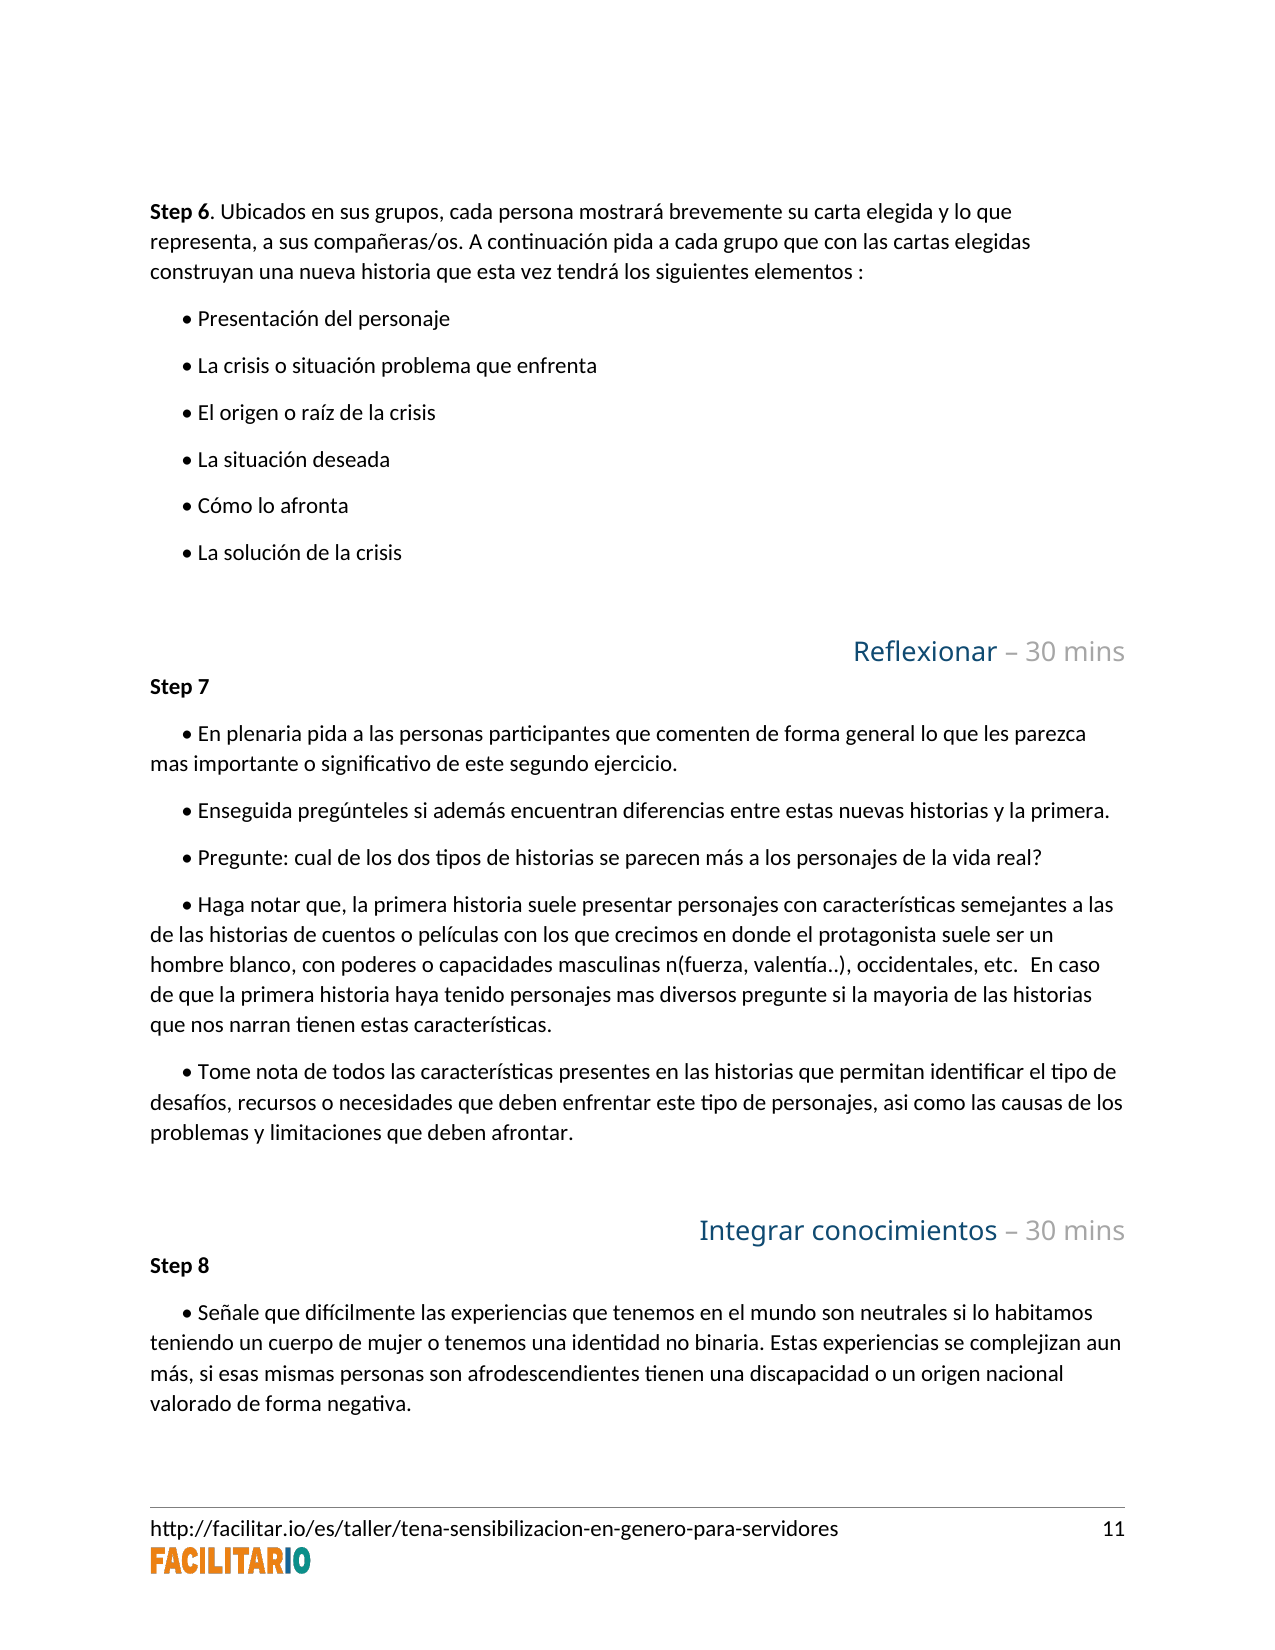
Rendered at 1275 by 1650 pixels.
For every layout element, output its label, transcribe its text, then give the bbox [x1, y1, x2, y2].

text • La situación deseada [150, 445, 1125, 473]
text Step 7 [150, 672, 1125, 700]
picture [145, 1544, 315, 1576]
text • Señale que difícilmente las experiencias que tenemos en el mundo son neutrales si lo habitamos teniendo un cuerpo de mujer o tenemos una identidad no binaria. Estas experiencias se complejizan aun más, si esas mismas personas son afrodescendientes tienen una discapacidad o un origen nacional valorado de forma negativa. [150, 1298, 1125, 1417]
text • Haga notar que, la primera historia suele presentar personajes con características semejantes a las de las historias de cuentos o películas con los que crecimos en donde el protagonista suele ser un hombre blanco, con poderes o capacidades masculinas n(fuerza, valentía..), occidentales, etc. En caso de que la primera historia haya tenido personajes mas diversos pregunte si la mayoria de las historias que nos narran tienen estas características. [150, 890, 1125, 1039]
text Step 6. Ubicados en sus grupos, cada persona mostrará brevemente su carta elegida y lo que representa, a sus compañeras/os. A continuación pida a cada grupo que con las cartas elegidas construyan una nueva historia que esta vez tendrá los siguientes elementos : [150, 197, 1125, 285]
text • Pregunte: cual de los dos tipos de historias se parecen más a los personajes de la vida real? [150, 843, 1125, 871]
text • Enseguida pregúnteles si además encuentran diferencias entre estas nuevas historias y la primera. [150, 796, 1125, 824]
subtitle Integrar conocimientos – 30 mins [150, 1212, 1125, 1248]
text Step 8 [150, 1251, 1125, 1279]
subtitle Reflexionar – 30 mins [150, 632, 1125, 669]
text • La crisis o situación problema que enfrenta [150, 351, 1125, 379]
text • Cómo lo afronta [150, 492, 1125, 520]
text • Presentación del personaje [150, 304, 1125, 332]
text • El origen o raíz de la crisis [150, 398, 1125, 426]
text • En plenaria pida a las personas participantes que comenten de forma general lo que les parezca mas importante o significativo de este segundo ejercicio. [150, 719, 1125, 777]
text • Tome nota de todos las características presentes en las historias que permitan identificar el tipo de desafíos, recursos o necesidades que deben enfrentar este tipo de personajes, asi como las causas de los problemas y limitaciones que deben afrontar. [150, 1057, 1125, 1146]
text • La solución de la crisis [150, 538, 1125, 567]
